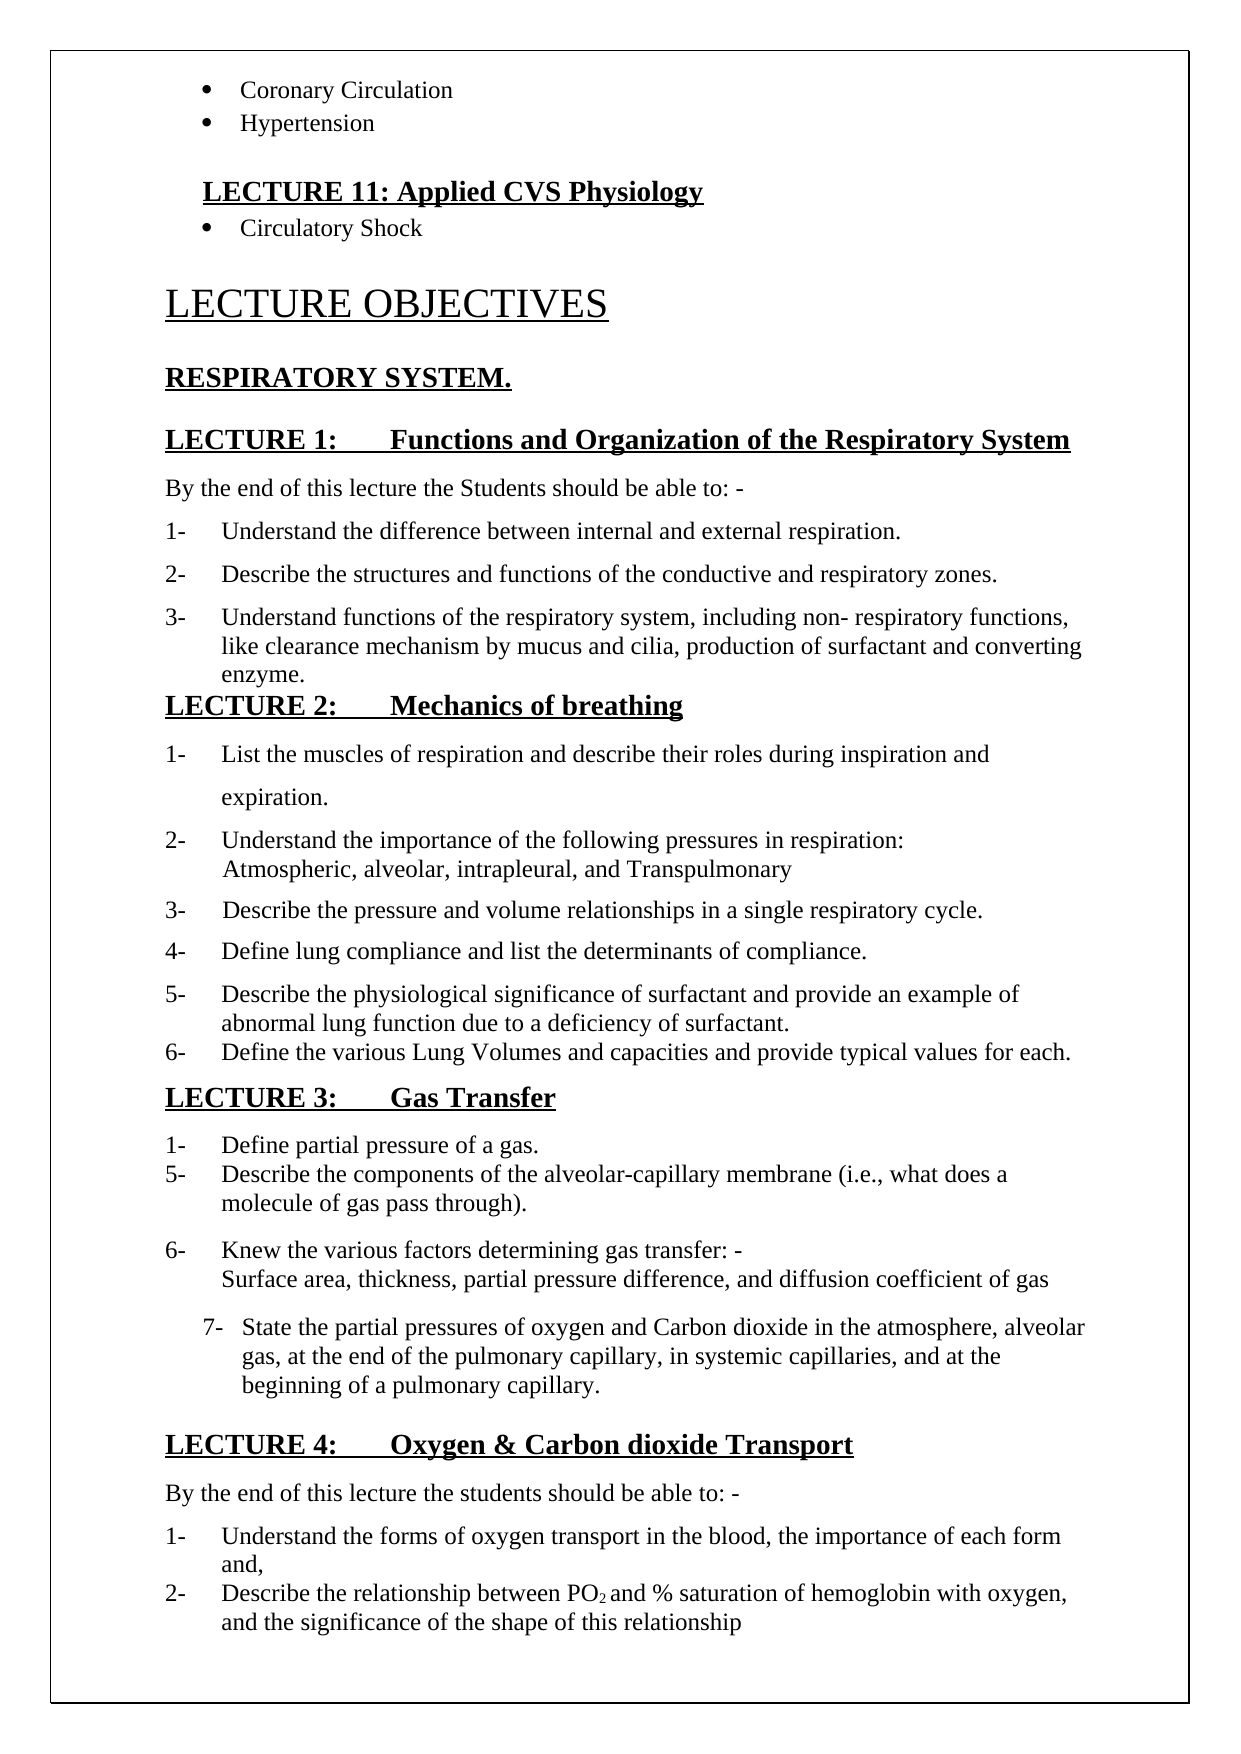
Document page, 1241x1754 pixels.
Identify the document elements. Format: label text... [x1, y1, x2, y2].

text By the end of this lecture the Students should be able to: - [165, 473, 1089, 501]
text 2- Describe the relationship between PO2 and % saturation of hemoglobin with oxygen, and the significance of the shape of this relationship [165, 1578, 1089, 1636]
text 3- Understand functions of the respiratory system, including non- respiratory functions, like clearance mechanism by mucus and cilia, production of surfactant and converting enzyme. [165, 602, 1089, 688]
text LECTURE 2: Mechanics of breathing [165, 688, 1089, 722]
text LECTURE 4: Oxygen & Carbon dioxide Transport [165, 1427, 1089, 1461]
text LECTURE 3: Gas Transfer [165, 1080, 1089, 1113]
list Circulatory Shock [202, 213, 1089, 241]
text 5- Describe the physiological significance of surfactant and provide an example of abnormal lung function due to a deficiency of surfactant. [165, 979, 1089, 1037]
text 1- Define partial pressure of a gas. [165, 1130, 1089, 1159]
text LECTURE OBJECTIVES [165, 279, 1089, 327]
list State the partial pressures of oxygen and Carbon dioxide in the atmosphere, alveolar gas, at the end of the pulmonary capillary, in systemic capillaries, and at the beginning of a pulmonary capillary. [202, 1312, 1089, 1398]
list Coronary Circulation [202, 75, 1089, 104]
text Surface area, thickness, partial pressure difference, and diffusion coefficient of gas [221, 1264, 1089, 1293]
text 1- Understand the difference between internal and external respiration. [165, 516, 1089, 544]
text 6- Knew the various factors determining gas transfer: - [165, 1236, 1089, 1264]
text LECTURE 1: Functions and Organization of the Respiratory System [165, 422, 1089, 456]
text 2- Understand the importance of the following pressures in respiration: [165, 825, 1089, 854]
text 6- Define the various Lung Volumes and capacities and provide typical values for each. [165, 1037, 1089, 1066]
text 1- List the muscles of respiration and describe their roles during inspiration and expiration. [165, 739, 1089, 811]
text 2- Describe the structures and functions of the conductive and respiratory zones. [165, 559, 1089, 588]
text 3- Describe the pressure and volume relationships in a single respiratory cycle. [165, 895, 1089, 924]
text RESPIRATORY SYSTEM. [165, 360, 1089, 394]
text 1- Understand the forms of oxygen transport in the blood, the importance of each form and, [165, 1521, 1089, 1578]
text 4- Define lung compliance and list the determinants of compliance. [165, 936, 1089, 965]
text LECTURE 11: Applied CVS Physiology [202, 174, 1089, 208]
text By the end of this lecture the students should be able to: - [165, 1478, 1089, 1506]
text 5- Describe the components of the alveolar-capillary membrane (i.e., what does a molecule of gas pass through). [165, 1159, 1089, 1216]
list Hypertension [202, 108, 1089, 137]
text Atmospheric, alveolar, intrapleural, and Transpulmonary [165, 854, 1089, 882]
